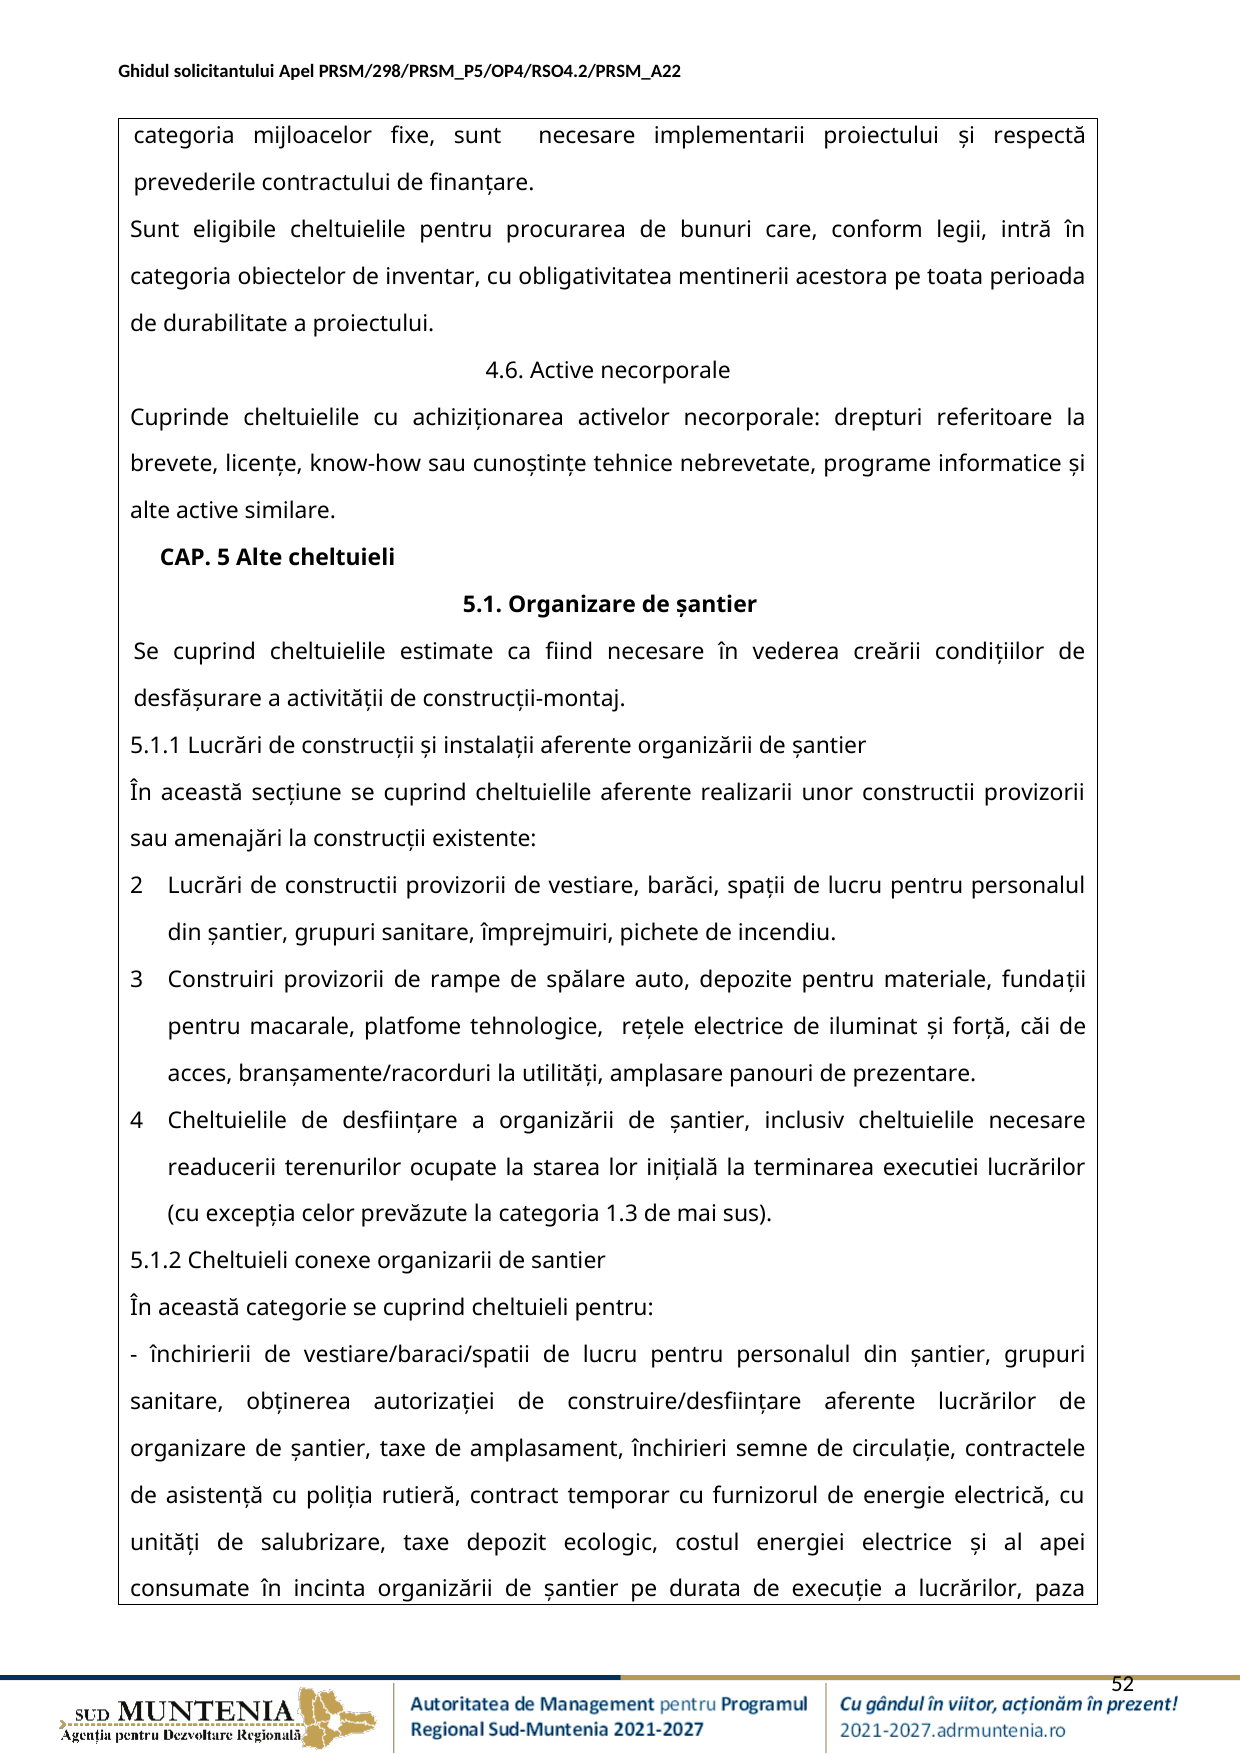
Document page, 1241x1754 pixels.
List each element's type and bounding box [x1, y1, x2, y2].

table_header [119, 119, 1097, 1603]
picture [0, 1675, 1241, 1754]
